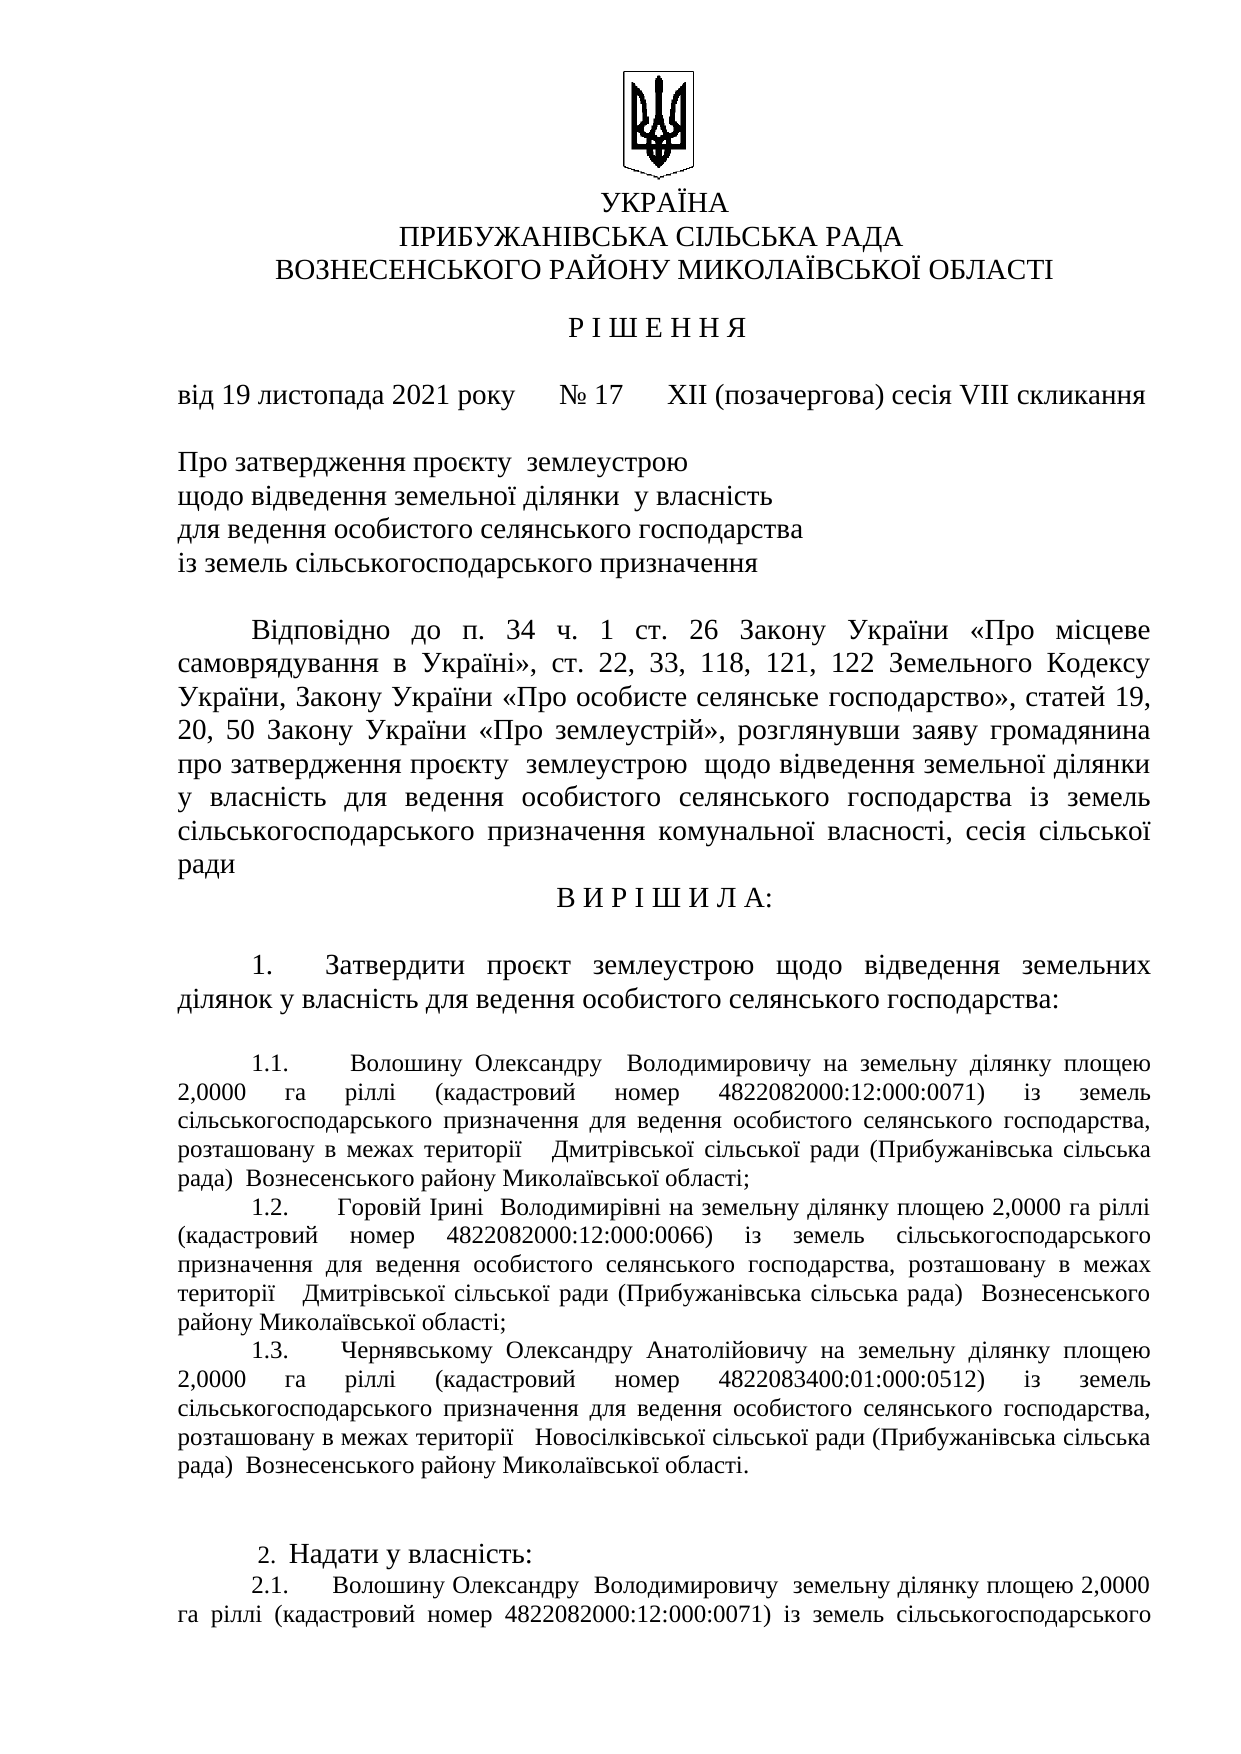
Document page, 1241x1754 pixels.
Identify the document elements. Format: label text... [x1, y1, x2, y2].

text 1.3. Чернявському Олександру Анатолійовичу на земельну ділянку площею 2,0000 га ріллі (кадастровий номер 4822083400:01:000:0512) із земель сільськогосподарського призначення для ведення особистого селянського господарства, розташовану в межах території Новосілківської сільської ради (Прибужанівська сільська рада) Вознесенського району Миколаївської області. [177, 1335, 1152, 1479]
list Затвердити проєкт землеустрою щодо відведення земельних ділянок у власність для ведення особистого селянського господарства: [177, 947, 1152, 1014]
text від 19 листопада 2021 року № 17 ХІІ (позачергова) сесія VІІІ скликання [177, 377, 1152, 411]
text В И Р І Ш И Л А: [177, 880, 1152, 914]
text ВОЗНЕСЕНСЬКОГО РАЙОНУ МИКОЛАЇВСЬКОЇ ОБЛАСТІ [177, 252, 1152, 286]
text 2. Надати у власність: [177, 1537, 1152, 1570]
text ПРИБУЖАНІВСЬКА СІЛЬСЬКА РАДА [325, 219, 1152, 252]
text УКРАЇНА [177, 185, 1152, 219]
text із земель сільськогосподарського призначення [177, 545, 1152, 578]
text 1.1. Волошину Олександру Володимировичу на земельну ділянку площею 2,0000 га ріллі (кадастровий номер 4822082000:12:000:0071) із земель сільськогосподарського призначення для ведення особистого селянського господарства, розташовану в межах території Дмитрівської сільської ради (Прибужанівська сільська рада) Вознесенського району Миколаївської області; [177, 1048, 1152, 1192]
text щодо відведення земельної ділянки у власність [177, 478, 1152, 511]
text Р І Ш Е Н Н Я [177, 310, 1152, 377]
text 1.2. Горовій Ірині Володимирівні на земельну ділянку площею 2,0000 га ріллі (кадастровий номер 4822082000:12:000:0066) із земель сільськогосподарського призначення для ведення особистого селянського господарства, розташовану в межах території Дмитрівської сільської ради (Прибужанівська сільська рада) Вознесенського району Миколаївської області; [177, 1192, 1152, 1335]
text Відповідно до п. 34 ч. 1 ст. 26 Закону України «Про місцеве самоврядування в Україні», ст. 22, 33, 118, 121, 122 Земельного Кодексу України, Закону України «Про особисте селянське господарство», статей 19, 20, 50 Закону України «Про землеустрій», розглянувши заяву громадянина про затвердження проєкту землеустрою щодо відведення земельної ділянки у власність для ведення особистого селянського господарства із земель сільськогосподарського призначення комунальної власності, сесія сільської ради [177, 612, 1152, 880]
picture [620, 69, 695, 182]
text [177, 1570, 1152, 1628]
text для ведення особистого селянського господарства [177, 511, 1152, 545]
text Про затвердження проєкту землеустрою [177, 444, 1152, 478]
